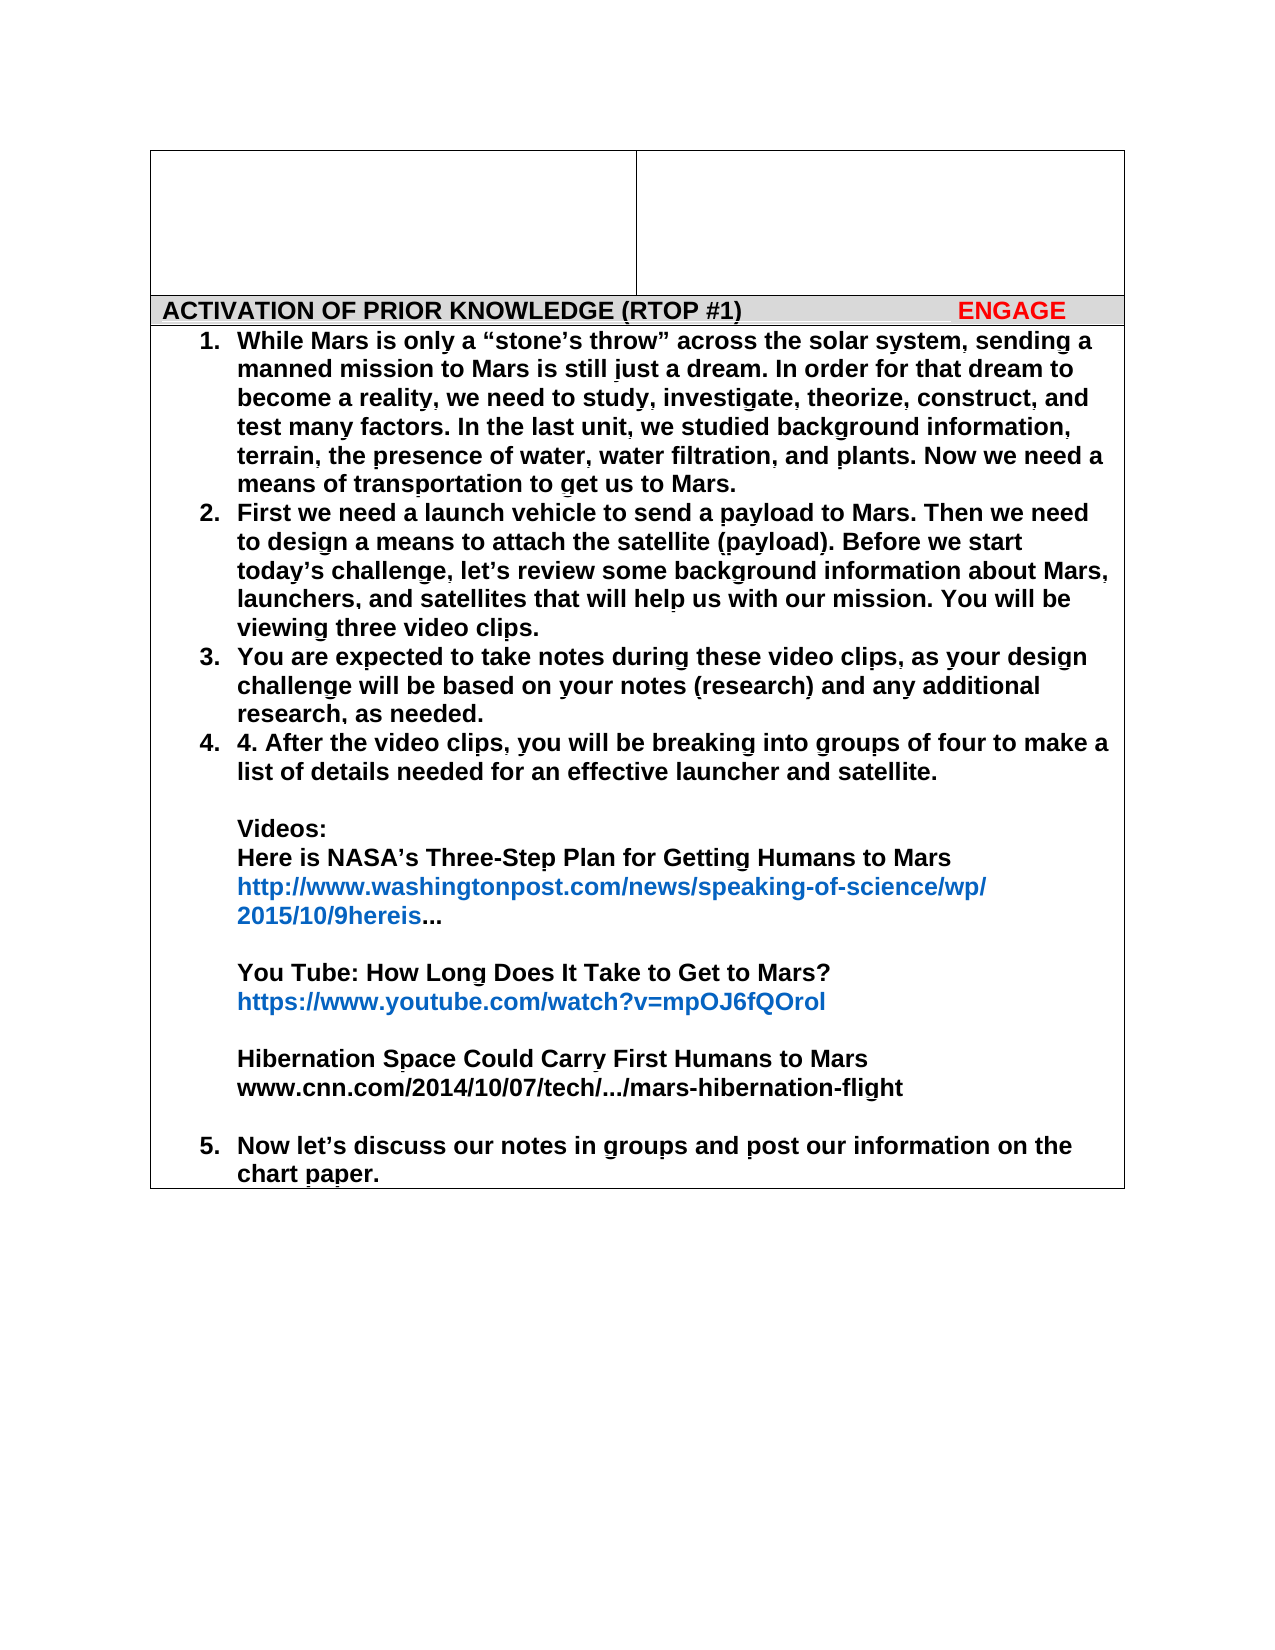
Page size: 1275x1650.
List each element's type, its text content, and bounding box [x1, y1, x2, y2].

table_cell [151, 151, 636, 295]
table_cell ACTIVATION OF PRIOR KNOWLEDGE (RTOP #1) ENGAGE [151, 296, 1124, 324]
table_cell While Mars is only a “stone’s throw” across the solar system, sending a manned mission to Mars is still just a dream. In order for that dream to become a reality, we need to study, investigate, theorize, construct, and test many factors. In the last unit, we studied background information, terrain, the presence of water, water filtration, and plants. Now we need a means of transportation to get us to Mars. First we need a launch vehicle to send a payload to Mars. Then we need to design a means to attach the satellite (payload). Before we start today’s challenge, let’s review some background information about Mars, launchers, and satellites that will help us with our mission. You will be viewing three video clips. You are expected to take notes during these video clips, as your design challenge will be based on your notes (research) and any additional research, as needed. 4. After the video clips, you will be breaking into groups of four to make a list of details needed for an effective launcher and satellite. Videos: Here is NASA’s Three-Step Plan for Getting Humans to Mars http://www.washingtonpost.com/news/speaking-of-science/wp/2015/10/9hereis... You Tube: How Long Does It Take to Get to Mars? https://www.youtube.com/watch?v=mpOJ6fQOrol Hibernation Space Could Carry First Humans to Mars www.cnn.com/2014/10/07/tech/.../mars-hibernation-flight Now let’s discuss our notes in groups and post our information on the chart paper. [151, 326, 1124, 1188]
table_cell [637, 151, 1124, 295]
